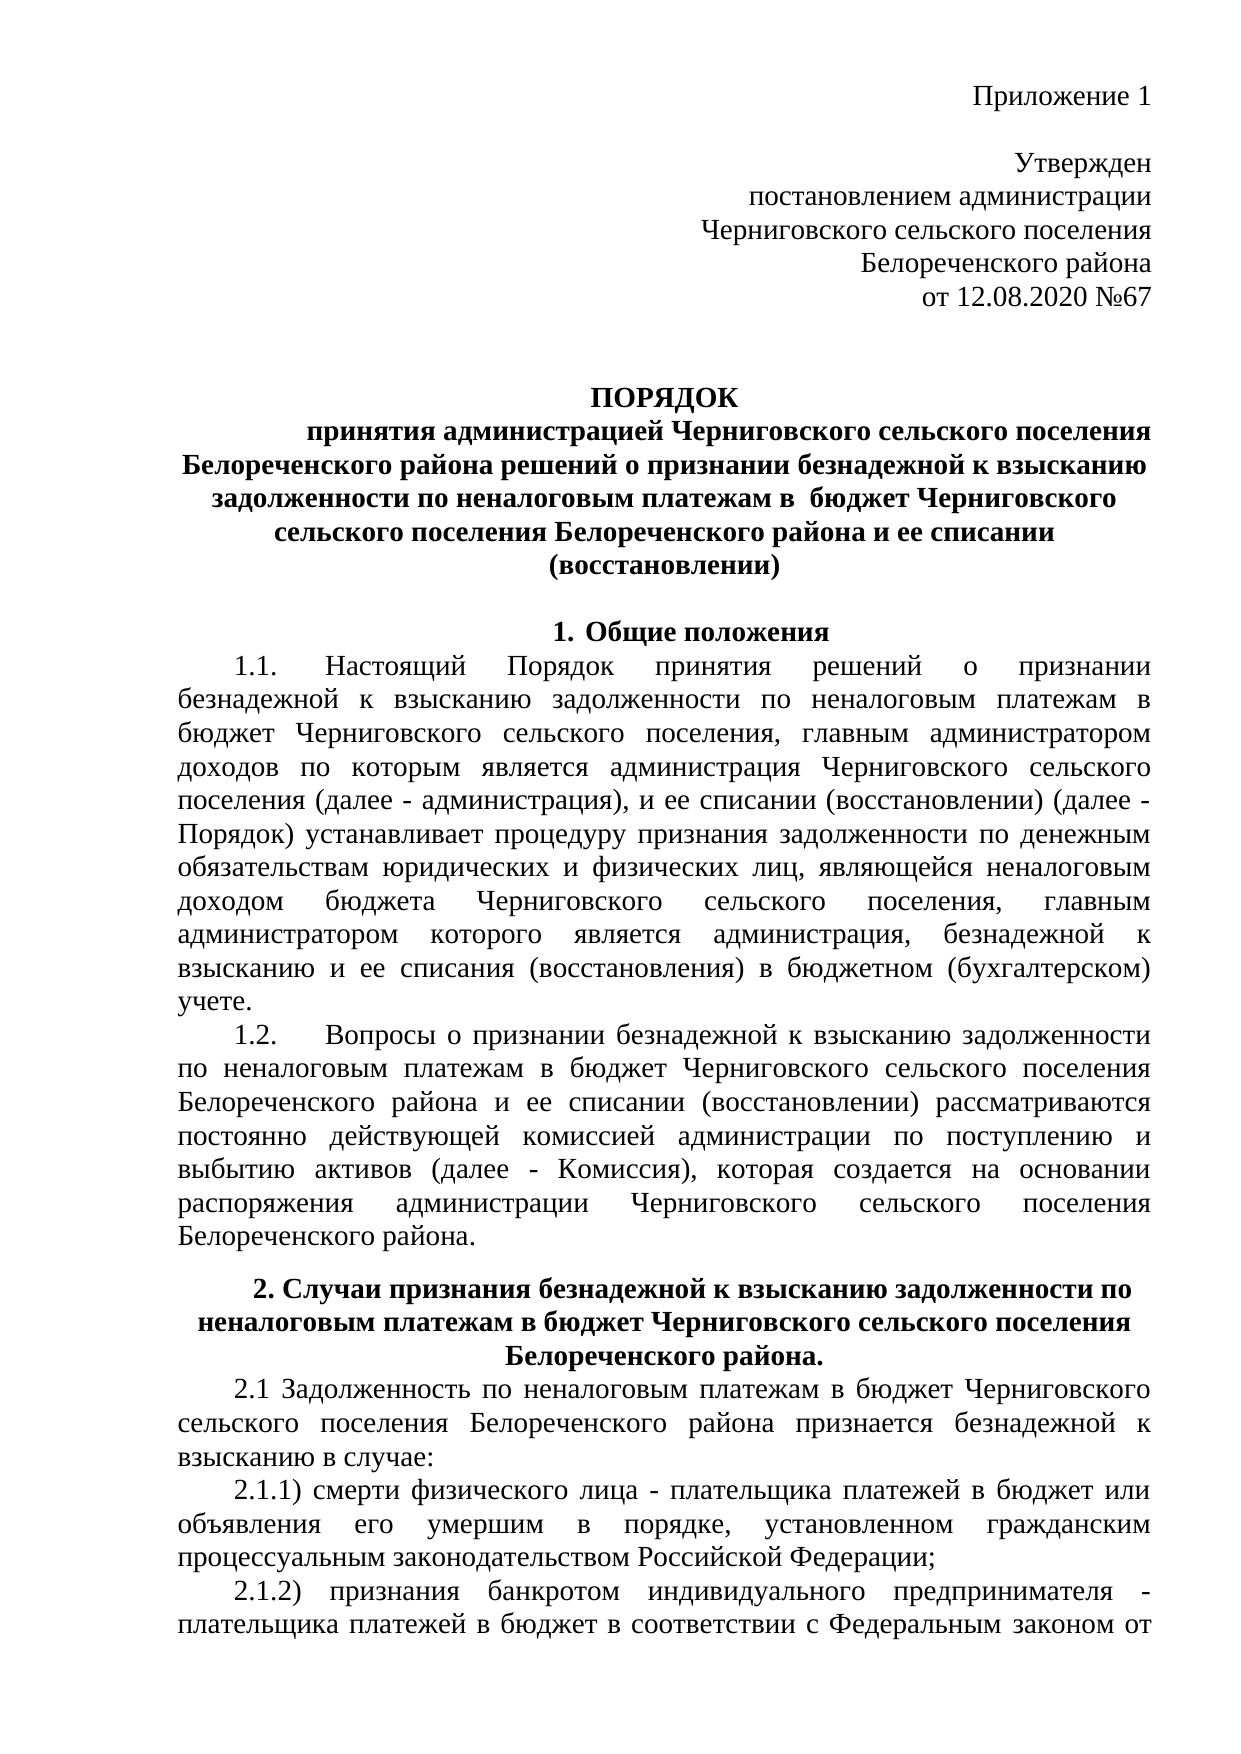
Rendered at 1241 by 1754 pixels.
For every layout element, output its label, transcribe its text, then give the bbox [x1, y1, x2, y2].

text 1.1. Настоящий Порядок принятия решений о признании безнадежной к взысканию задолженности по неналоговым платежам в бюджет Черниговского сельского поселения, главным администратором доходов по которым является администрация Черниговского сельского поселения (далее - администрация), и ее списании (восстановлении) (далее - Порядок) устанавливает процедуру признания задолженности по денежным обязательствам юридических и физических лиц, являющейся неналоговым доходом бюджета Черниговского сельского поселения, главным администратором которого является администрация, безнадежной к взысканию и ее списания (восстановления) в бюджетном (бухгалтерском) учете. [177, 648, 1152, 1017]
text постановлением администрации [177, 178, 1152, 212]
text Приложение 1 [177, 78, 1152, 111]
text 2.1 Задолженность по неналоговым платежам в бюджет Черниговского сельского поселения Белореченского района признается безнадежной к взысканию в случае: [177, 1372, 1152, 1472]
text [177, 1573, 1152, 1640]
text Белореченского района [177, 246, 1152, 279]
text Черниговского сельского поселения [177, 212, 1152, 246]
text 2.1.1) смерти физического лица - плательщика платежей в бюджет или объявления его умершим в порядке, установленном гражданским процессуальным законодательством Российской Федерации; [177, 1472, 1152, 1573]
text 2. Случаи признания безнадежной к взысканию задолженности по неналоговым платежам в бюджет Черниговского сельского поселения Белореченского района. [177, 1271, 1152, 1372]
text 1.2. Вопросы о признании безнадежной к взысканию задолженности по неналоговым платежам в бюджет Черниговского сельского поселения Белореченского района и ее списании (восстановлении) рассматриваются постоянно действующей комиссией администрации по поступлению и выбытию активов (далее - Комиссия), которая создается на основании распоряжения администрации Черниговского сельского поселения Белореченского района. [177, 1017, 1152, 1252]
text от 12.08.2020 №67 [177, 279, 1152, 313]
title ПОРЯДОК [177, 380, 1152, 413]
text Белореченского района решений о признании безнадежной к взысканию задолженности по неналоговым платежам в бюджет Черниговского сельского поселения Белореченского района и ее списании (восстановлении) [177, 447, 1152, 581]
text принятия администрацией Черниговского сельского поселения [177, 413, 1152, 447]
text Утвержден [177, 145, 1152, 178]
list Общие положения [552, 614, 1152, 648]
